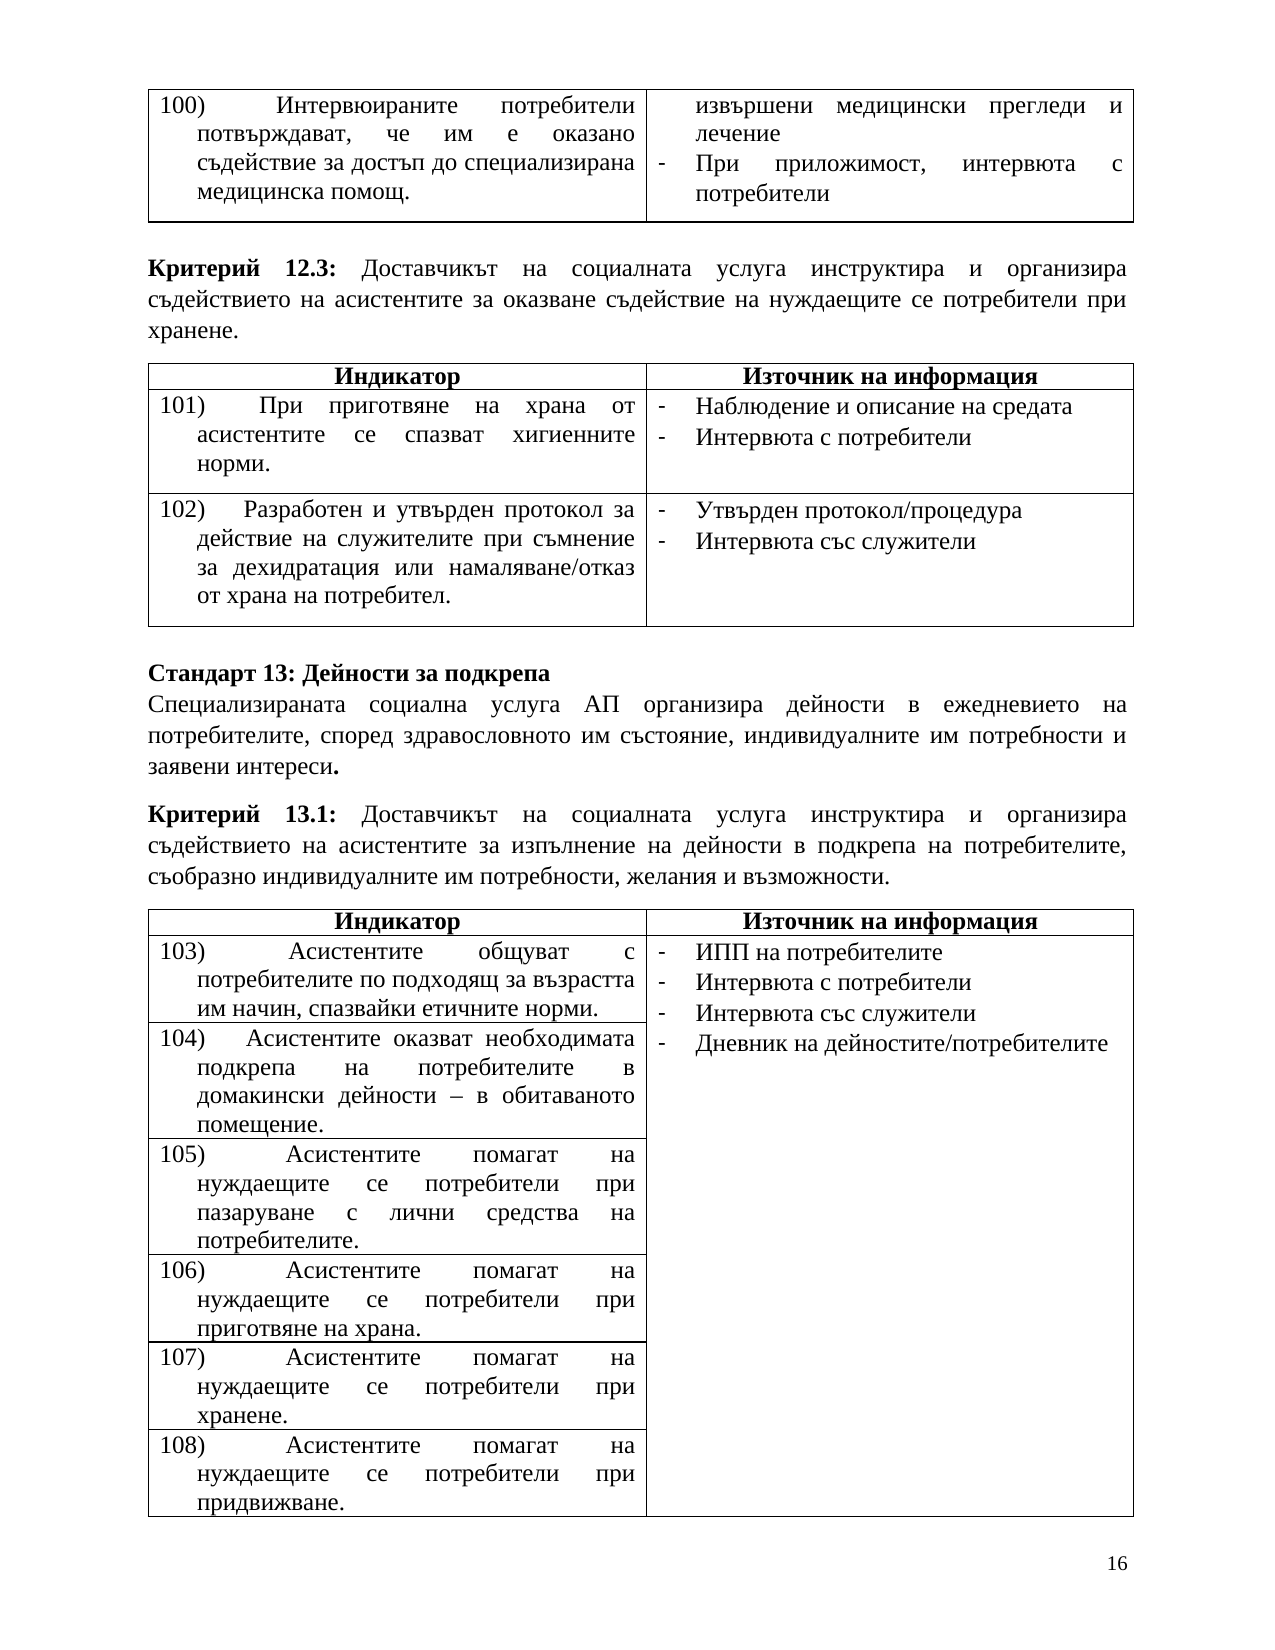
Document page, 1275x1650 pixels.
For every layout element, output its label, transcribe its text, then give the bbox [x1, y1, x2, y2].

table_header Индикатор [149, 364, 646, 389]
table_cell Утвърден протокол/процедура Интервюта със служители [647, 494, 1133, 626]
table_header Източник на информация [647, 910, 1133, 935]
table_header Индикатор [149, 910, 646, 935]
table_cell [647, 90, 1133, 221]
table_cell При приготвяне на храна от асистентите се спазват хигиенните норми. [149, 390, 646, 493]
table_cell Разработен и утвърден протокол за действие на служителите при съмнение за дехидратация или намаляване/отказ от храна на потребител. [149, 494, 646, 626]
text Критерий 12.3: Доставчикът на социалната услуга инструктира и организира съдействието на асистентите за оказване съдействие на нуждаещите се потребители при хранене. [148, 253, 1127, 344]
table_cell Асистентите оказват необходимата подкрепа на потребителите в домакински дейности – в обитаваното помещение. [149, 1023, 646, 1138]
table_cell Асистентите помагат на нуждаещите се потребители при придвижване. [149, 1430, 646, 1516]
text Стандарт 13: Дейности за подкрепа [148, 658, 1127, 687]
table_cell Асистентите общуват с потребителите по подходящ за възрастта им начин, спазвайки етичните норми. [149, 936, 646, 1022]
text Специализираната социална услуга АП организира дейности в ежедневието на потребителите, според здравословното им състояние, индивидуалните им потребности и заявени интереси. [148, 689, 1127, 780]
table_cell ИПП на потребителите Интервюта с потребители Интервюта със служители Дневник на дейностите/потребителите [647, 936, 1133, 1516]
table_cell Интервюираните потребители потвърждават, че им е оказано съдействие за достъп до специализирана медицинска помощ. [149, 90, 646, 221]
table_cell Асистентите помагат на нуждаещите се потребители при приготвяне на храна. [149, 1255, 646, 1341]
text Критерий 13.1: Доставчикът на социалната услуга инструктира и организира съдействието на асистентите за изпълнение на дейности в подкрепа на потребителите, съобразно индивидуалните им потребности, желания и възможности. [148, 799, 1127, 890]
table_cell Асистентите помагат на нуждаещите се потребители при пазаруване с лични средства на потребителите. [149, 1139, 646, 1254]
table_cell Наблюдение и описание на средата Интервюта с потребители [647, 390, 1133, 493]
table_cell Асистентите помагат на нуждаещите се потребители при хранене. [149, 1343, 646, 1429]
table_header Източник на информация [647, 364, 1133, 389]
